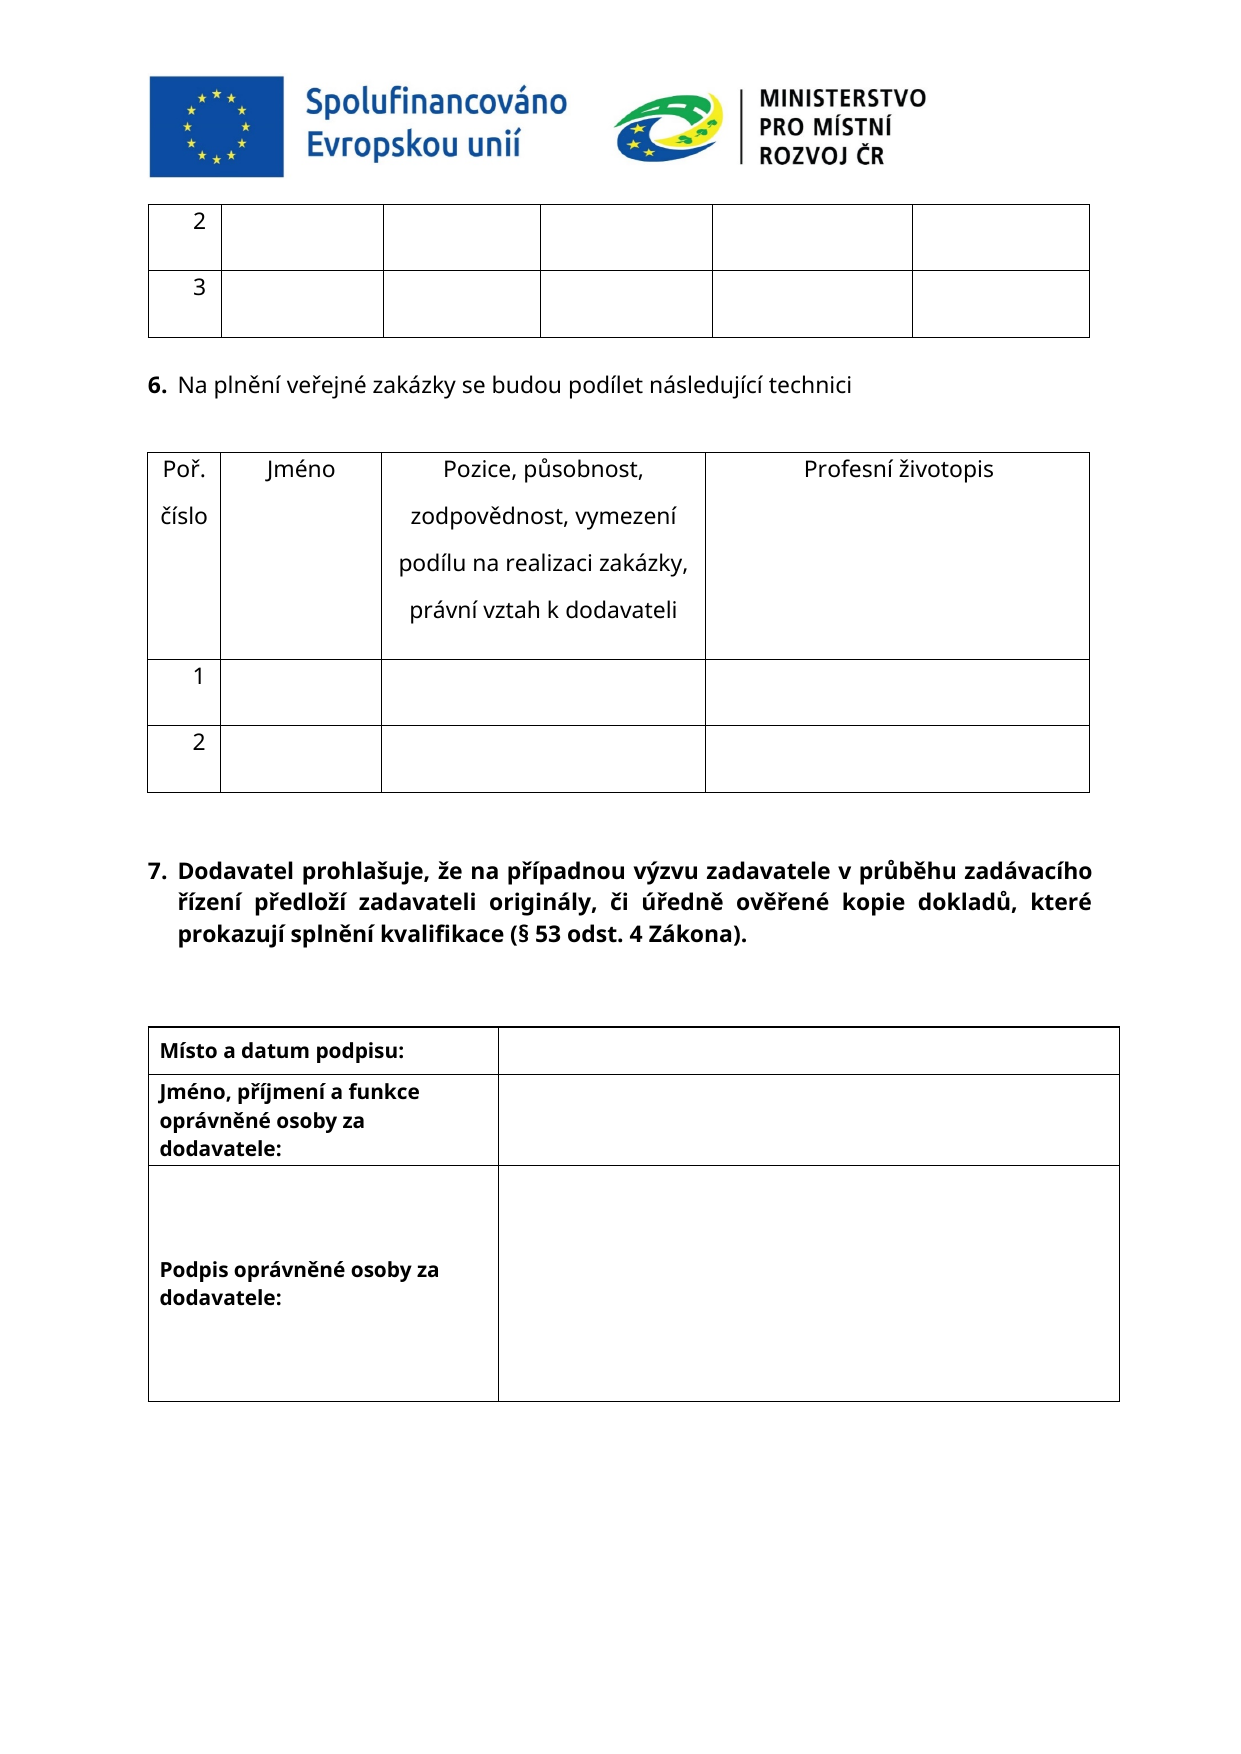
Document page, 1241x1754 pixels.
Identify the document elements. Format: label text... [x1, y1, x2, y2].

table_cell Podpis oprávněné osoby za dodavatele: [149, 1166, 498, 1401]
table_cell Jméno, příjmení a funkce oprávněné osoby za dodavatele: [149, 1075, 498, 1165]
table_header Místo a datum podpisu: [149, 1028, 498, 1074]
table_cell [713, 205, 912, 270]
table_cell [222, 271, 383, 337]
table_cell 2 [148, 726, 220, 792]
table_header Profesní životopis [706, 453, 1089, 659]
table_cell [541, 271, 712, 337]
table_cell [222, 205, 383, 270]
table_cell [382, 726, 705, 792]
table_cell 2 [149, 205, 221, 270]
table_header Pozice, působnost, zodpovědnost, vymezení podílu na realizaci zakázky, právní vztah k dodavateli [382, 453, 705, 659]
table_cell [706, 660, 1089, 725]
table_cell 1 [148, 660, 220, 725]
table_cell [382, 660, 705, 725]
table_header [499, 1028, 1119, 1074]
table_cell [713, 271, 912, 337]
table_cell [221, 726, 381, 792]
list Na plnění veřejné zakázky se budou podílet následující technici [148, 369, 1093, 400]
table_cell [221, 660, 381, 725]
table_cell 3 [149, 271, 221, 337]
table_cell [384, 205, 540, 270]
table_header Poř. číslo [148, 453, 220, 659]
table_cell [706, 726, 1089, 792]
table_cell [384, 271, 540, 337]
table_cell [913, 271, 1089, 337]
picture [147, 73, 932, 180]
table_header Jméno [221, 453, 381, 659]
table_cell [541, 205, 712, 270]
table_cell [913, 205, 1089, 270]
table_cell [499, 1166, 1119, 1401]
list Dodavatel prohlašuje, že na případnou výzvu zadavatele v průběhu zadávacího řízení předloží zadavateli originály, či úředně ověřené kopie dokladů, které prokazují splnění kvalifikace (§ 53 odst. 4 Zákona). [148, 855, 1093, 949]
table_cell [499, 1075, 1119, 1165]
